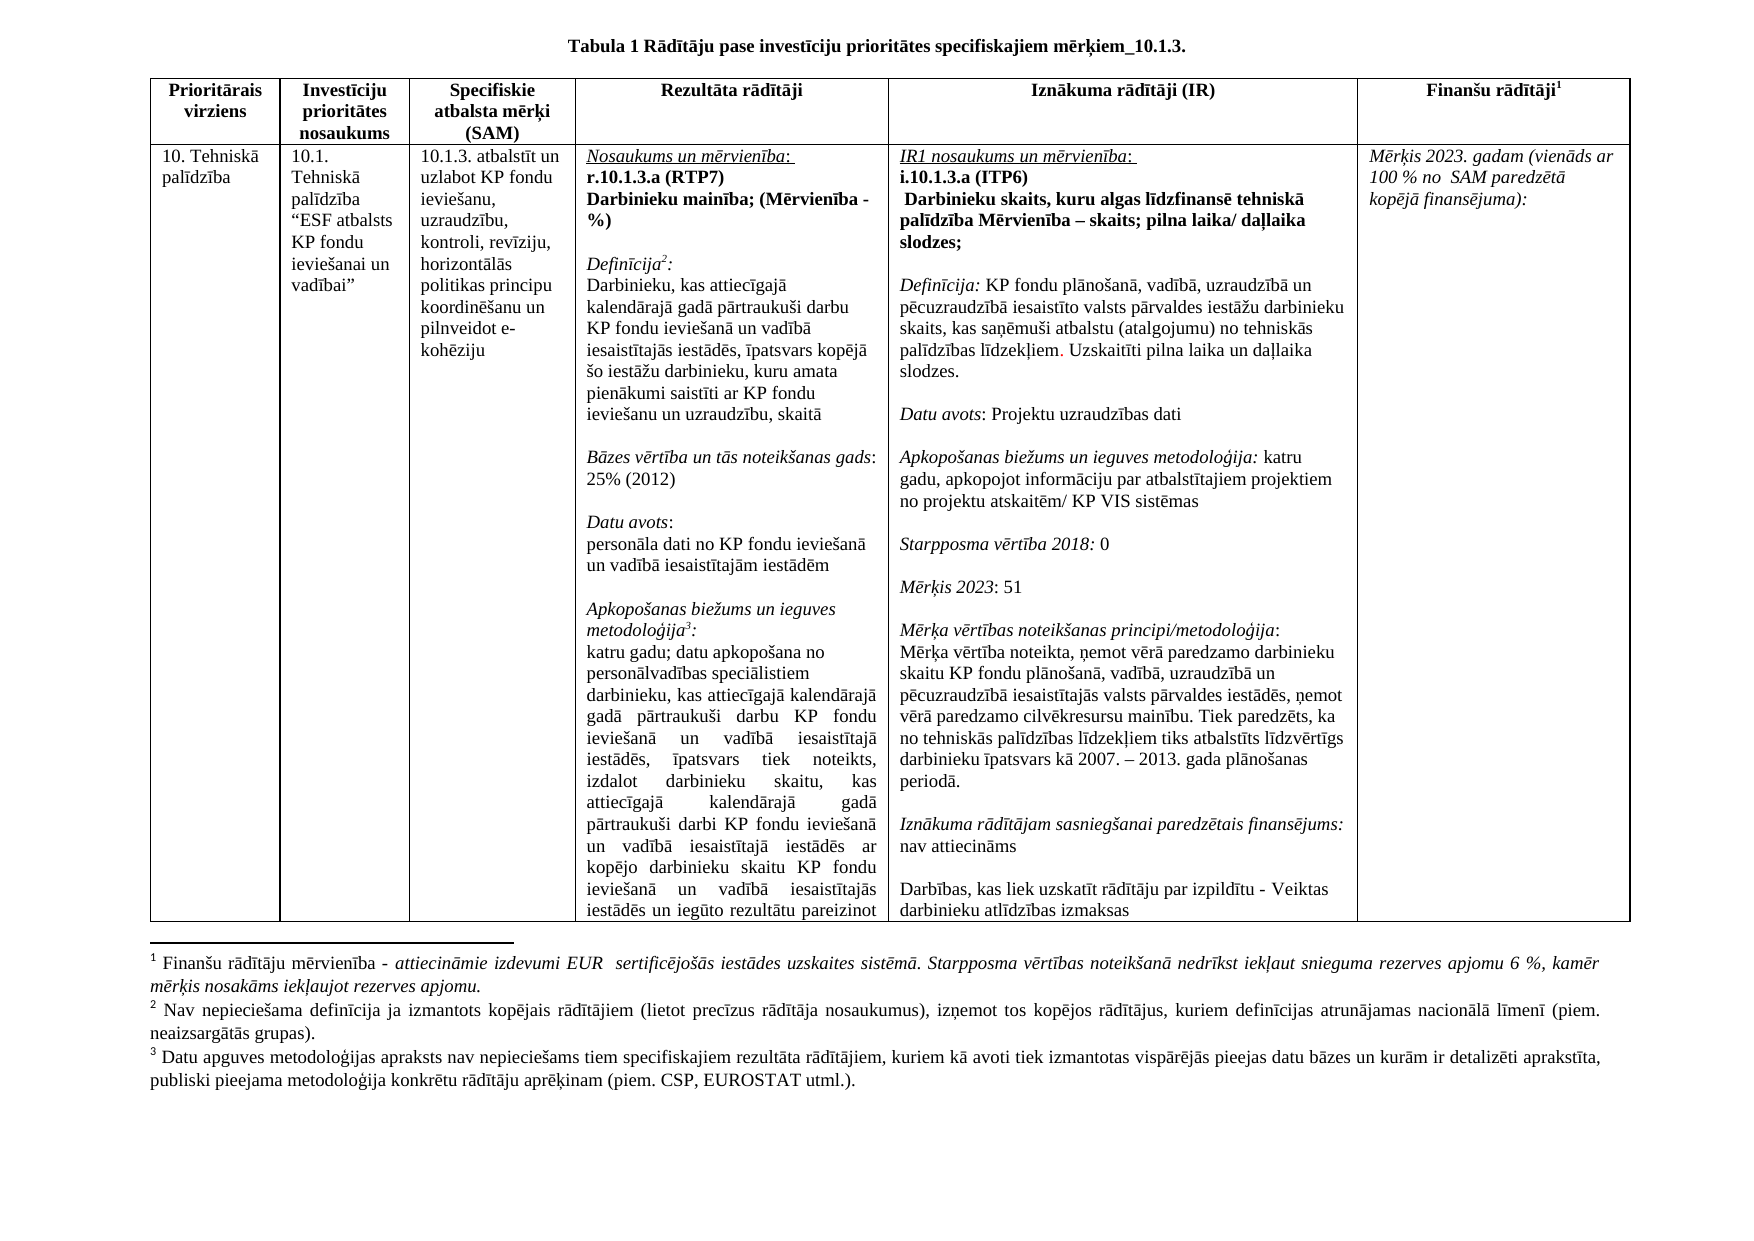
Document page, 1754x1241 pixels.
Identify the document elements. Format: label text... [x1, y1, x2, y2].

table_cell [889, 145, 1357, 921]
table_header Finanšu rādītāji [1358, 79, 1629, 143]
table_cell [151, 145, 279, 921]
table_header Prioritārais virziens [151, 79, 279, 143]
text Tabula 1 Rādītāju pase investīciju prioritātes specifiskajiem mērķiem_10.1.3. [150, 35, 1604, 57]
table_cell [1358, 145, 1629, 921]
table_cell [410, 145, 575, 921]
table_header Rezultāta rādītāji [576, 79, 888, 143]
table_header Specifiskie atbalsta mērķi (SAM) [410, 79, 575, 143]
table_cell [576, 145, 888, 921]
table_header Iznākuma rādītāji (IR) [889, 79, 1357, 143]
table_header Investīciju prioritātes nosaukums [281, 79, 409, 143]
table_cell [281, 145, 409, 921]
